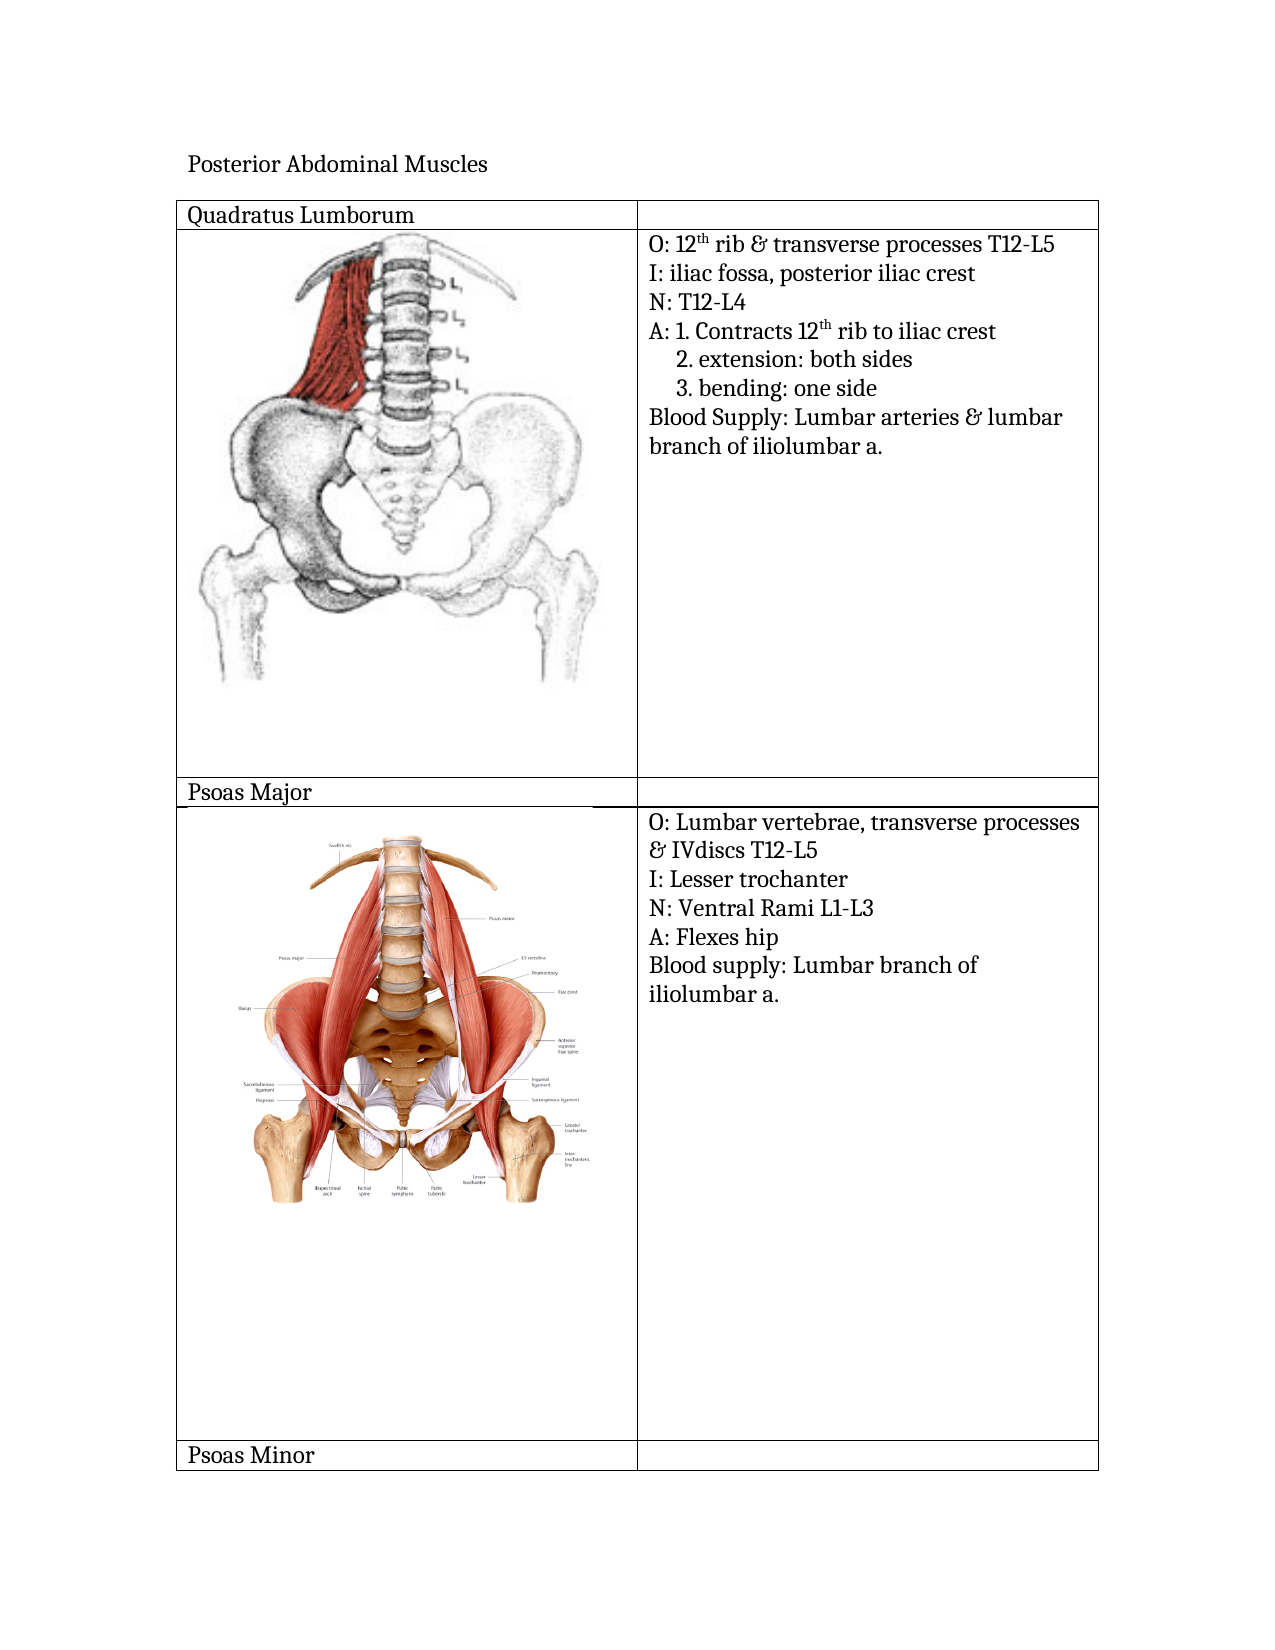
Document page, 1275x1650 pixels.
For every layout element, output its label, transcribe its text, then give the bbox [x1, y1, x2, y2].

table_cell [177, 808, 637, 1440]
picture [187, 807, 593, 1225]
table_cell O: 12th rib & transverse processes T12-L5 I: iliac fossa, posterior iliac crest N: T12-L4 A: 1. Contracts 12th rib to iliac crest 2. extension: both sides 3. bending: one side Blood Supply: Lumbar arteries & lumbar branch of iliolumbar a. [638, 230, 1098, 777]
text Posterior Abdominal Muscles [187, 150, 1087, 179]
table_cell [638, 1441, 1098, 1470]
picture [187, 230, 605, 689]
table_cell Psoas Minor [177, 1441, 637, 1470]
table_header Quadratus Lumborum [177, 201, 637, 229]
table_cell O: Lumbar vertebrae, transverse processes & IVdiscs T12-L5 I: Lesser trochanter N: Ventral Rami L1-L3 A: Flexes hip Blood supply: Lumbar branch of iliolumbar a. [638, 808, 1098, 1440]
table_cell [638, 778, 1098, 806]
table_header [638, 201, 1098, 229]
table_cell [177, 230, 637, 777]
table_cell Psoas Major [177, 778, 637, 806]
